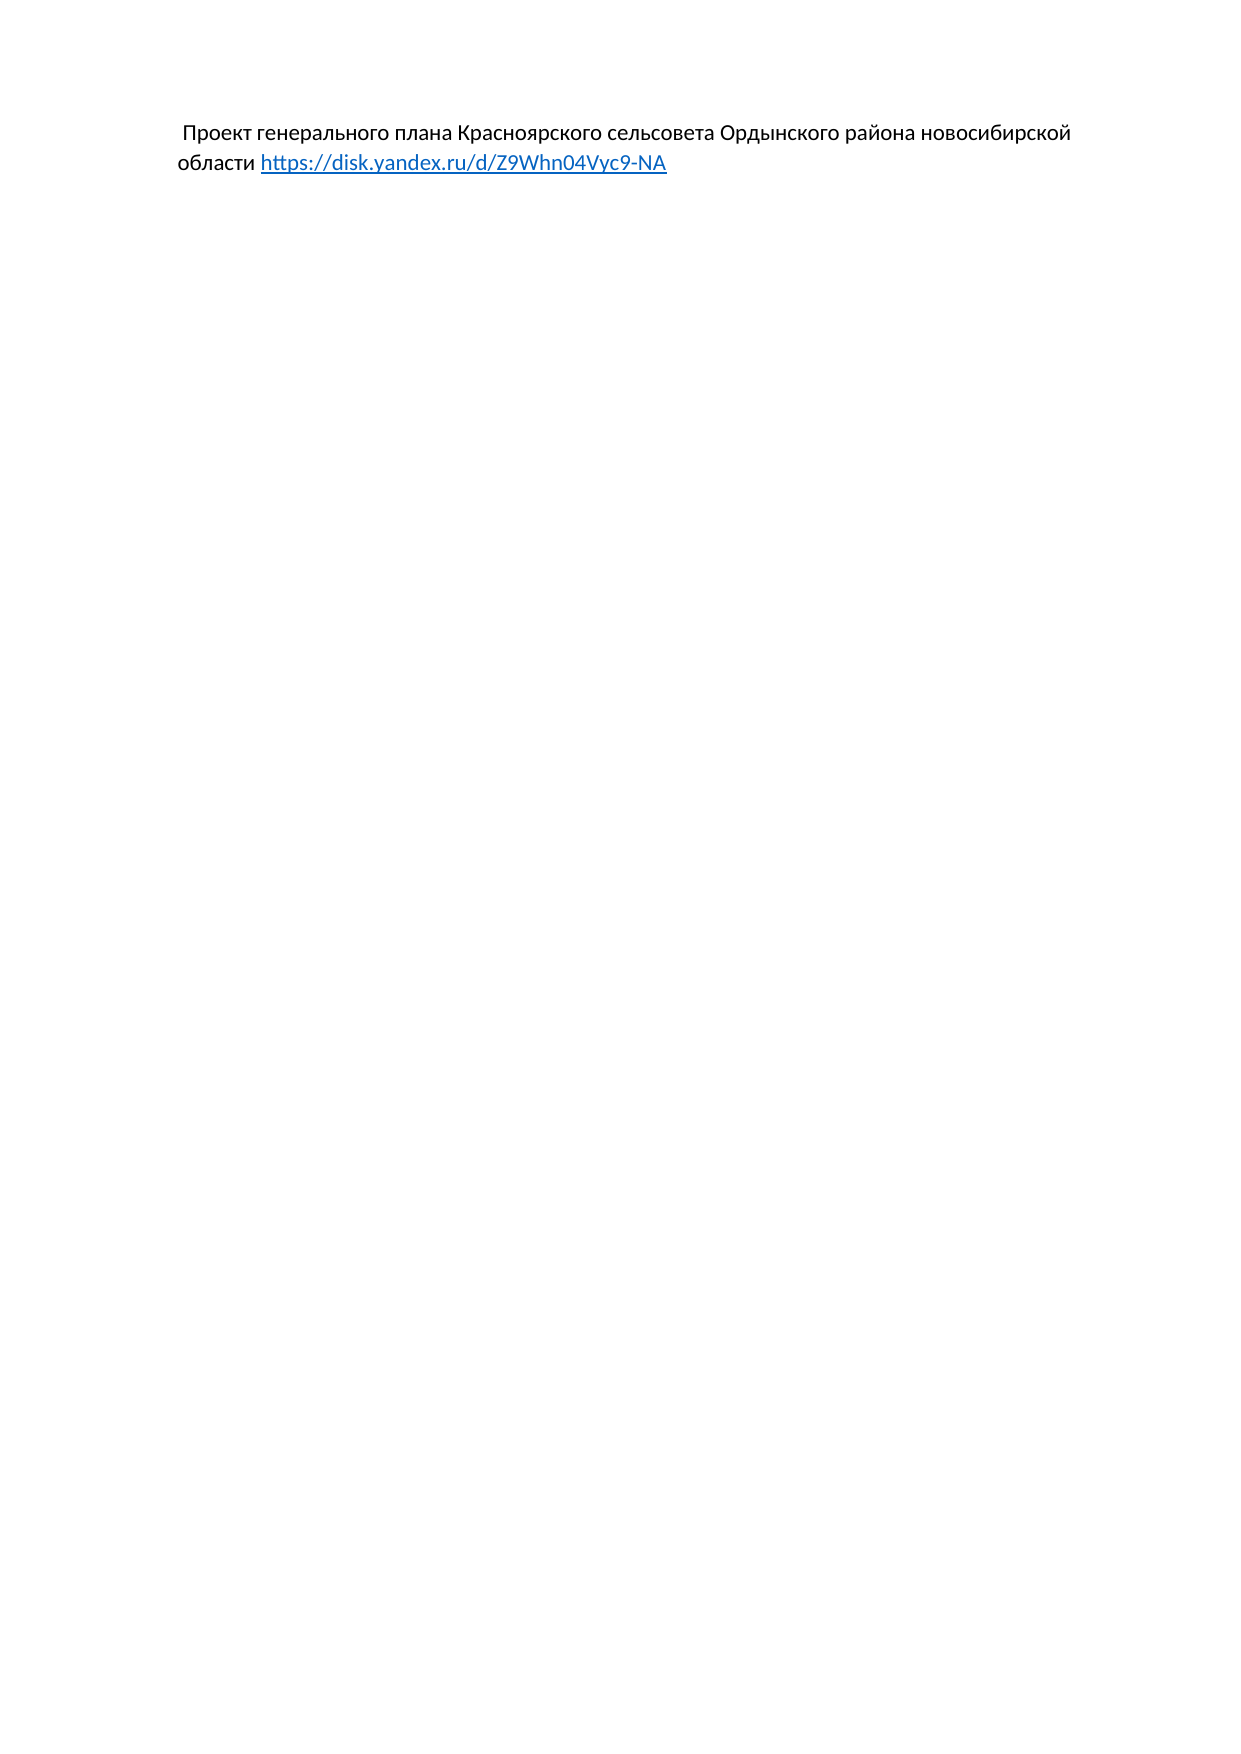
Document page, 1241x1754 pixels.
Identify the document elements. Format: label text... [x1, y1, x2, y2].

text Проект генерального плана Красноярского сельсовета Ордынского района новосибирской области https://disk.yandex.ru/d/Z9Whn04Vyc9-NA [177, 118, 1152, 176]
